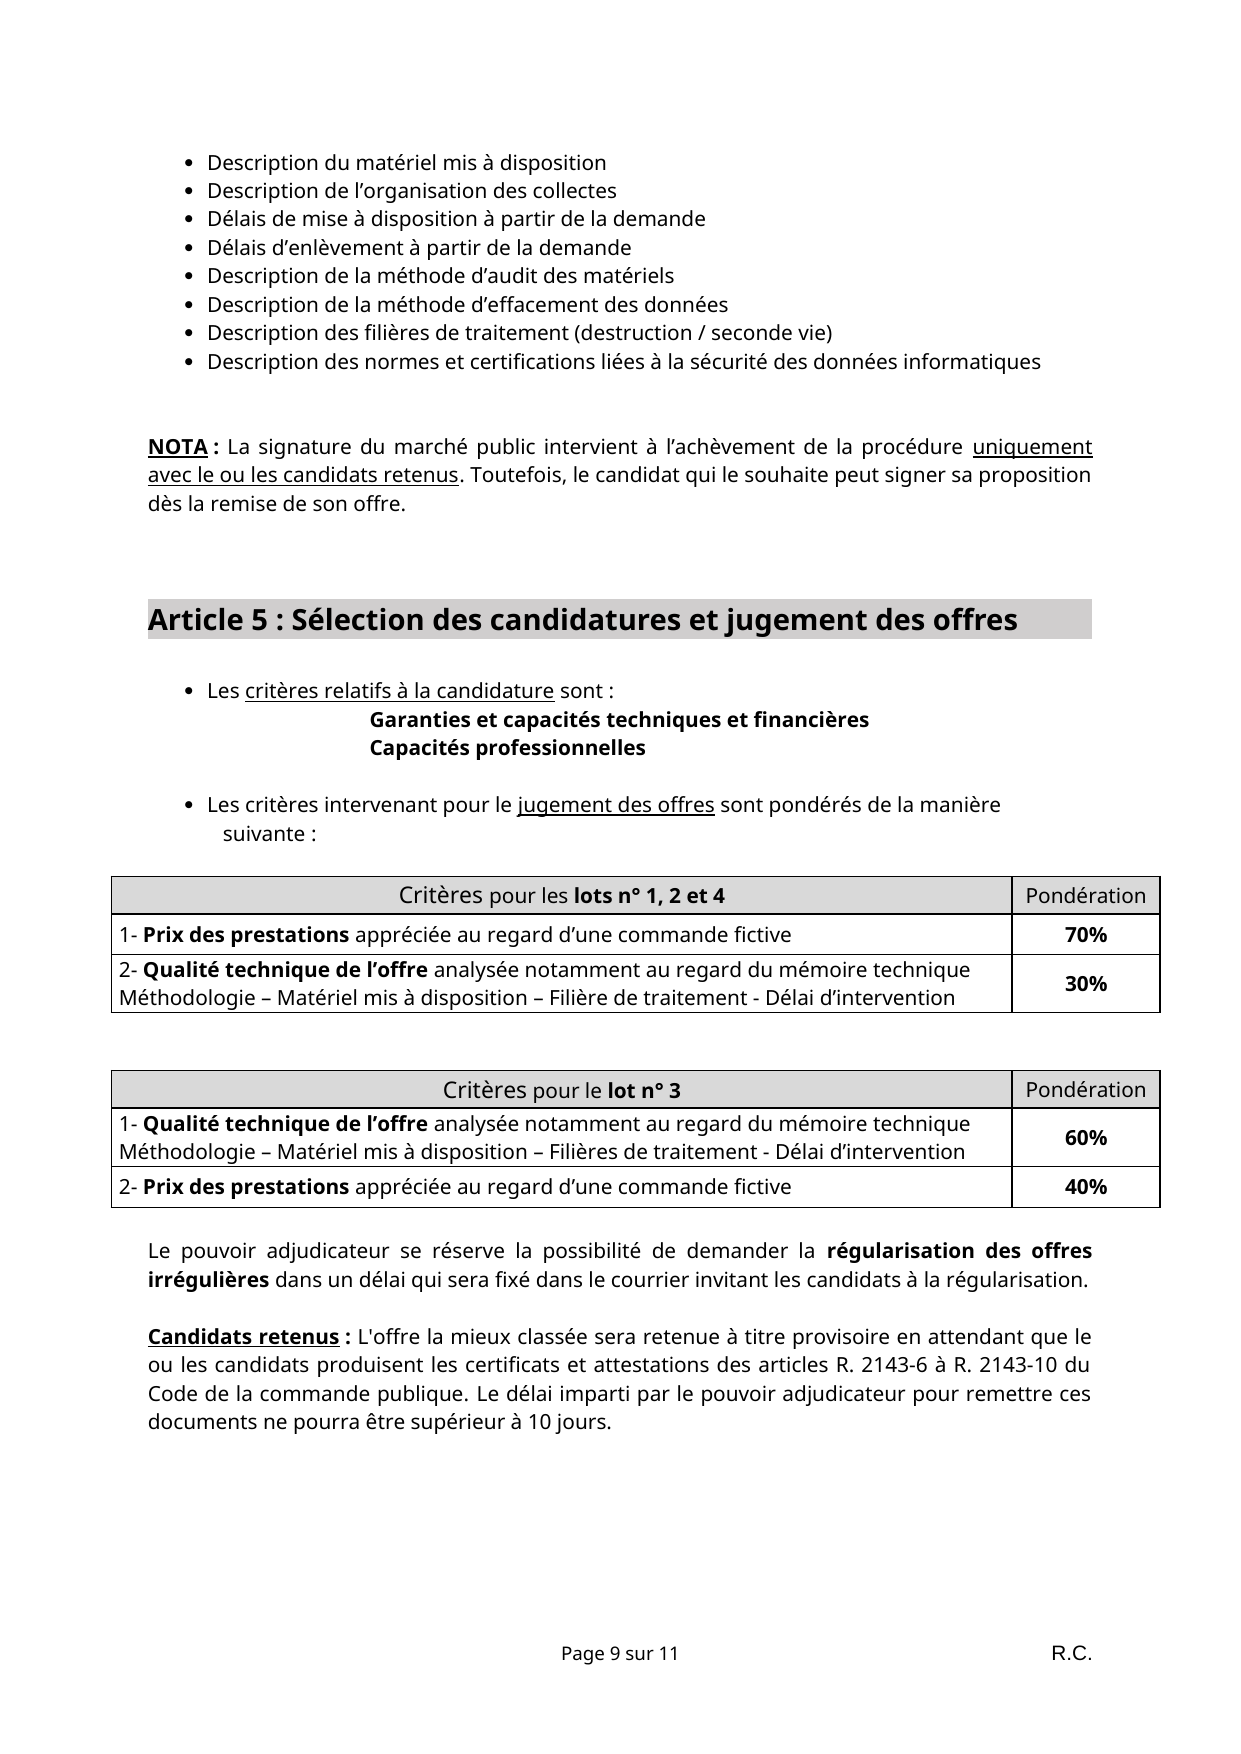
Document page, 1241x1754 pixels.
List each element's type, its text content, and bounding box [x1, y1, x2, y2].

list Délais d’enlèvement à partir de la demande [185, 233, 1092, 261]
text Garanties et capacités techniques et financières [148, 705, 1092, 733]
subtitle Article 5 : Sélection des candidatures et jugement des offres [148, 599, 1092, 639]
list Description du matériel mis à disposition [185, 148, 1092, 176]
table_header Critères pour le lot n° 3 [112, 1071, 1011, 1107]
list Description de l’organisation des collectes [185, 176, 1092, 204]
table_cell 2- Prix des prestations appréciée au regard d’une commande fictive [112, 1167, 1011, 1207]
text Capacités professionnelles [148, 733, 1092, 762]
table_header Pondération [1013, 877, 1159, 913]
list Délais de mise à disposition à partir de la demande [185, 204, 1092, 233]
list Les critères intervenant pour le jugement des offres sont pondérés de la manière suivante : [185, 790, 1092, 847]
table_cell 70% [1013, 915, 1159, 954]
table_cell 2- Qualité technique de l’offre analysée notamment au regard du mémoire technique Méthodologie – Matériel mis à disposition – Filière de traitement - Délai d’intervention [112, 955, 1011, 1012]
table_cell 30% [1013, 955, 1159, 1012]
text NOTA : La signature du marché public intervient à l’achèvement de la procédure uniquement avec le ou les candidats retenus. Toutefois, le candidat qui le souhaite peut signer sa proposition dès la remise de son offre. [148, 432, 1092, 517]
table_cell 60% [1013, 1109, 1159, 1166]
list Les critères relatifs à la candidature sont : [185, 676, 1092, 705]
list Description de la méthode d’audit des matériels [185, 261, 1092, 290]
list Description des normes et certifications liées à la sécurité des données informatiques [185, 347, 1092, 375]
table_header Pondération [1013, 1071, 1159, 1107]
text Candidats retenus : L'offre la mieux classée sera retenue à titre provisoire en attendant que le ou les candidats produisent les certificats et attestations des articles R. 2143-6 à R. 2143-10 du Code de la commande publique. Le délai imparti par le pouvoir adjudicateur pour remettre ces documents ne pourra être supérieur à 10 jours. [148, 1322, 1092, 1436]
table_cell 1- Prix des prestations appréciée au regard d’une commande fictive [112, 915, 1011, 954]
table_cell 40% [1013, 1167, 1159, 1207]
list Description des filières de traitement (destruction / seconde vie) [185, 318, 1092, 347]
text Le pouvoir adjudicateur se réserve la possibilité de demander la régularisation des offres irrégulières dans un délai qui sera fixé dans le courrier invitant les candidats à la régularisation. [148, 1237, 1092, 1293]
table_cell 1- Qualité technique de l’offre analysée notamment au regard du mémoire technique Méthodologie – Matériel mis à disposition – Filières de traitement - Délai d’intervention [112, 1109, 1011, 1166]
table_header Critères pour les lots n° 1, 2 et 4 [112, 877, 1011, 913]
list Description de la méthode d’effacement des données [185, 290, 1092, 318]
